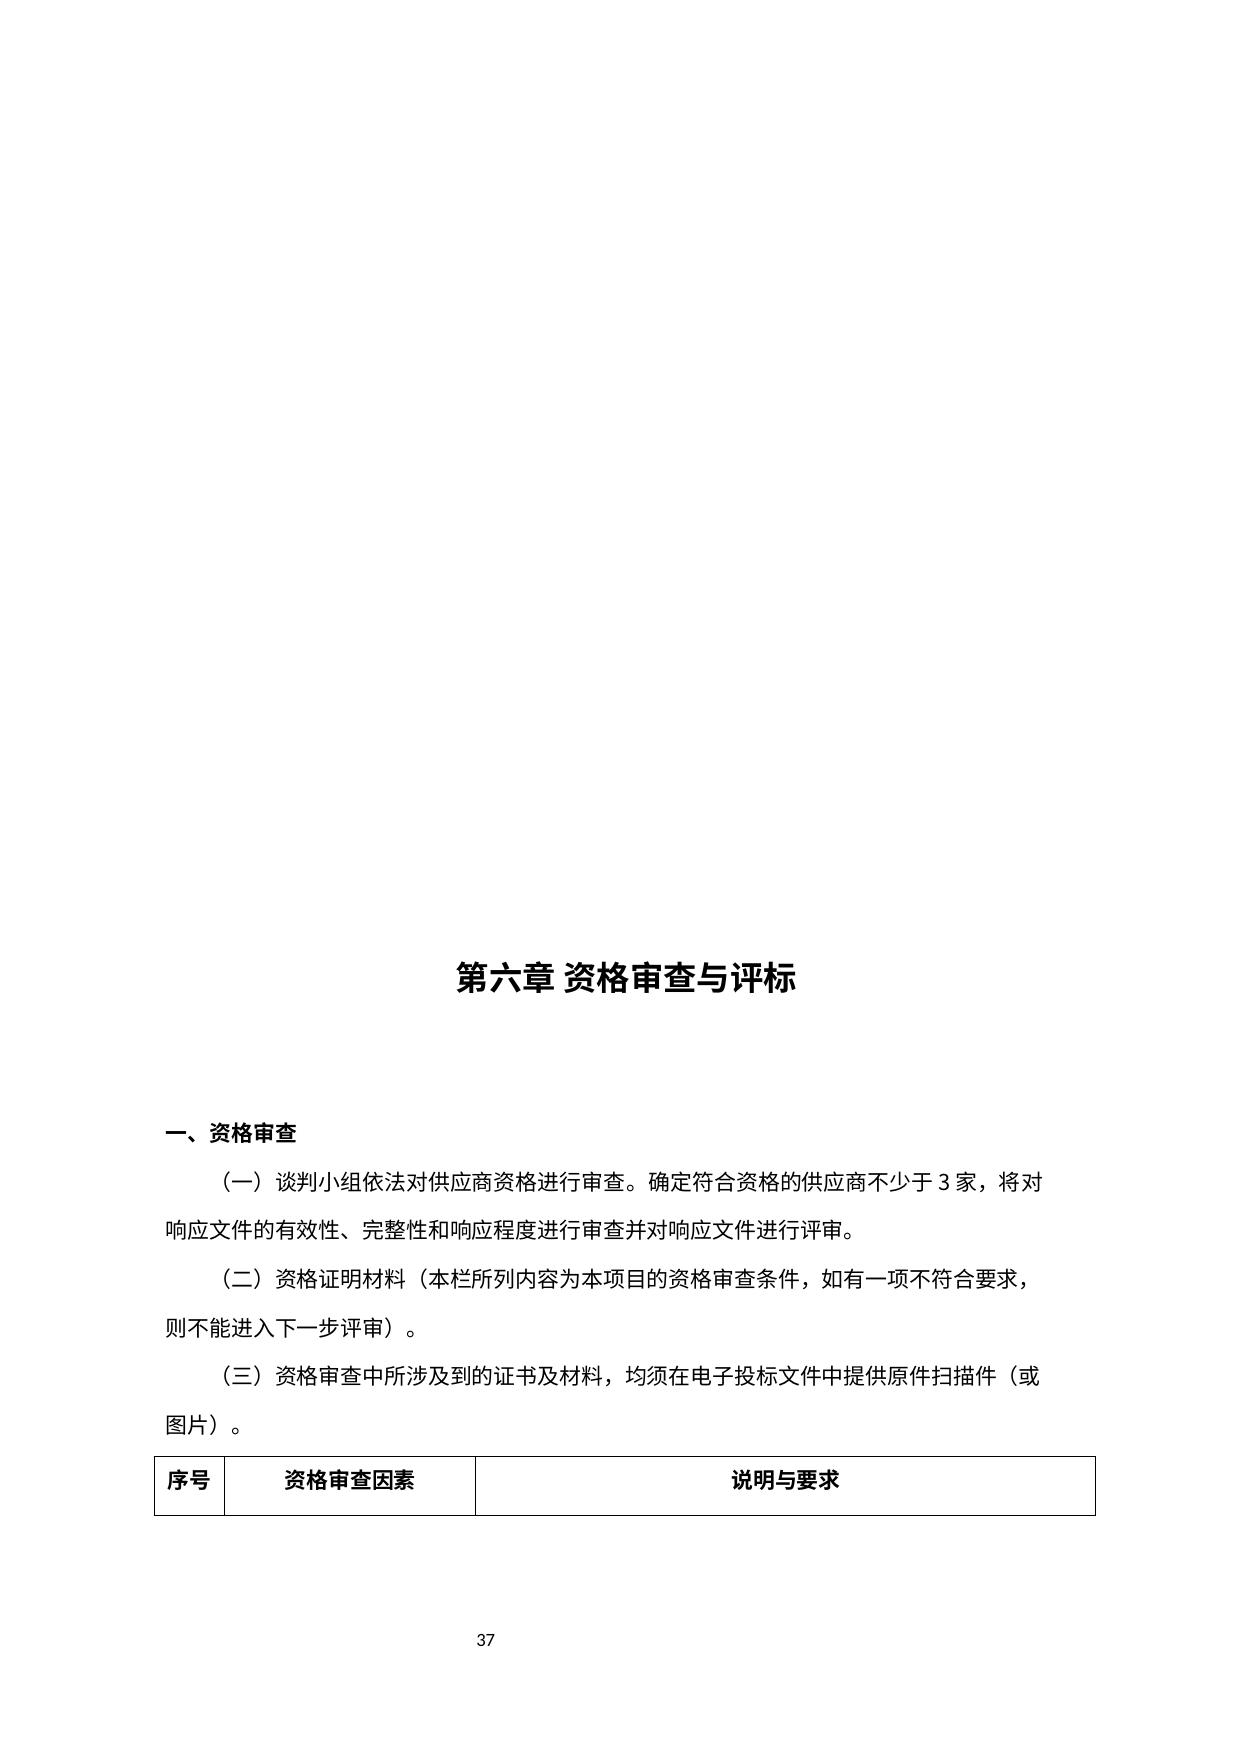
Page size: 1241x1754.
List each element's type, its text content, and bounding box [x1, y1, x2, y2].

text 第六章 资格审查与评标 [165, 944, 1087, 1009]
table_header 序号 [155, 1457, 224, 1514]
text 一、资格审查 [165, 1116, 1087, 1148]
table_header 说明与要求 [476, 1457, 1095, 1514]
text （三）资格审查中所涉及到的证书及材料，均须在电子投标文件中提供原件扫描件（或图片）。 [165, 1358, 1043, 1440]
text （一）谈判小组依法对供应商资格进行审查。确定符合资格的供应商不少于3家，将对响应文件的有效性、完整性和响应程度进行审查并对响应文件进行评审。 [165, 1164, 1043, 1246]
table_header 资格审查因素 [225, 1457, 475, 1514]
text （二）资格证明材料（本栏所列内容为本项目的资格审查条件，如有一项不符合要求，则不能进入下一步评审）。 [165, 1261, 1043, 1343]
